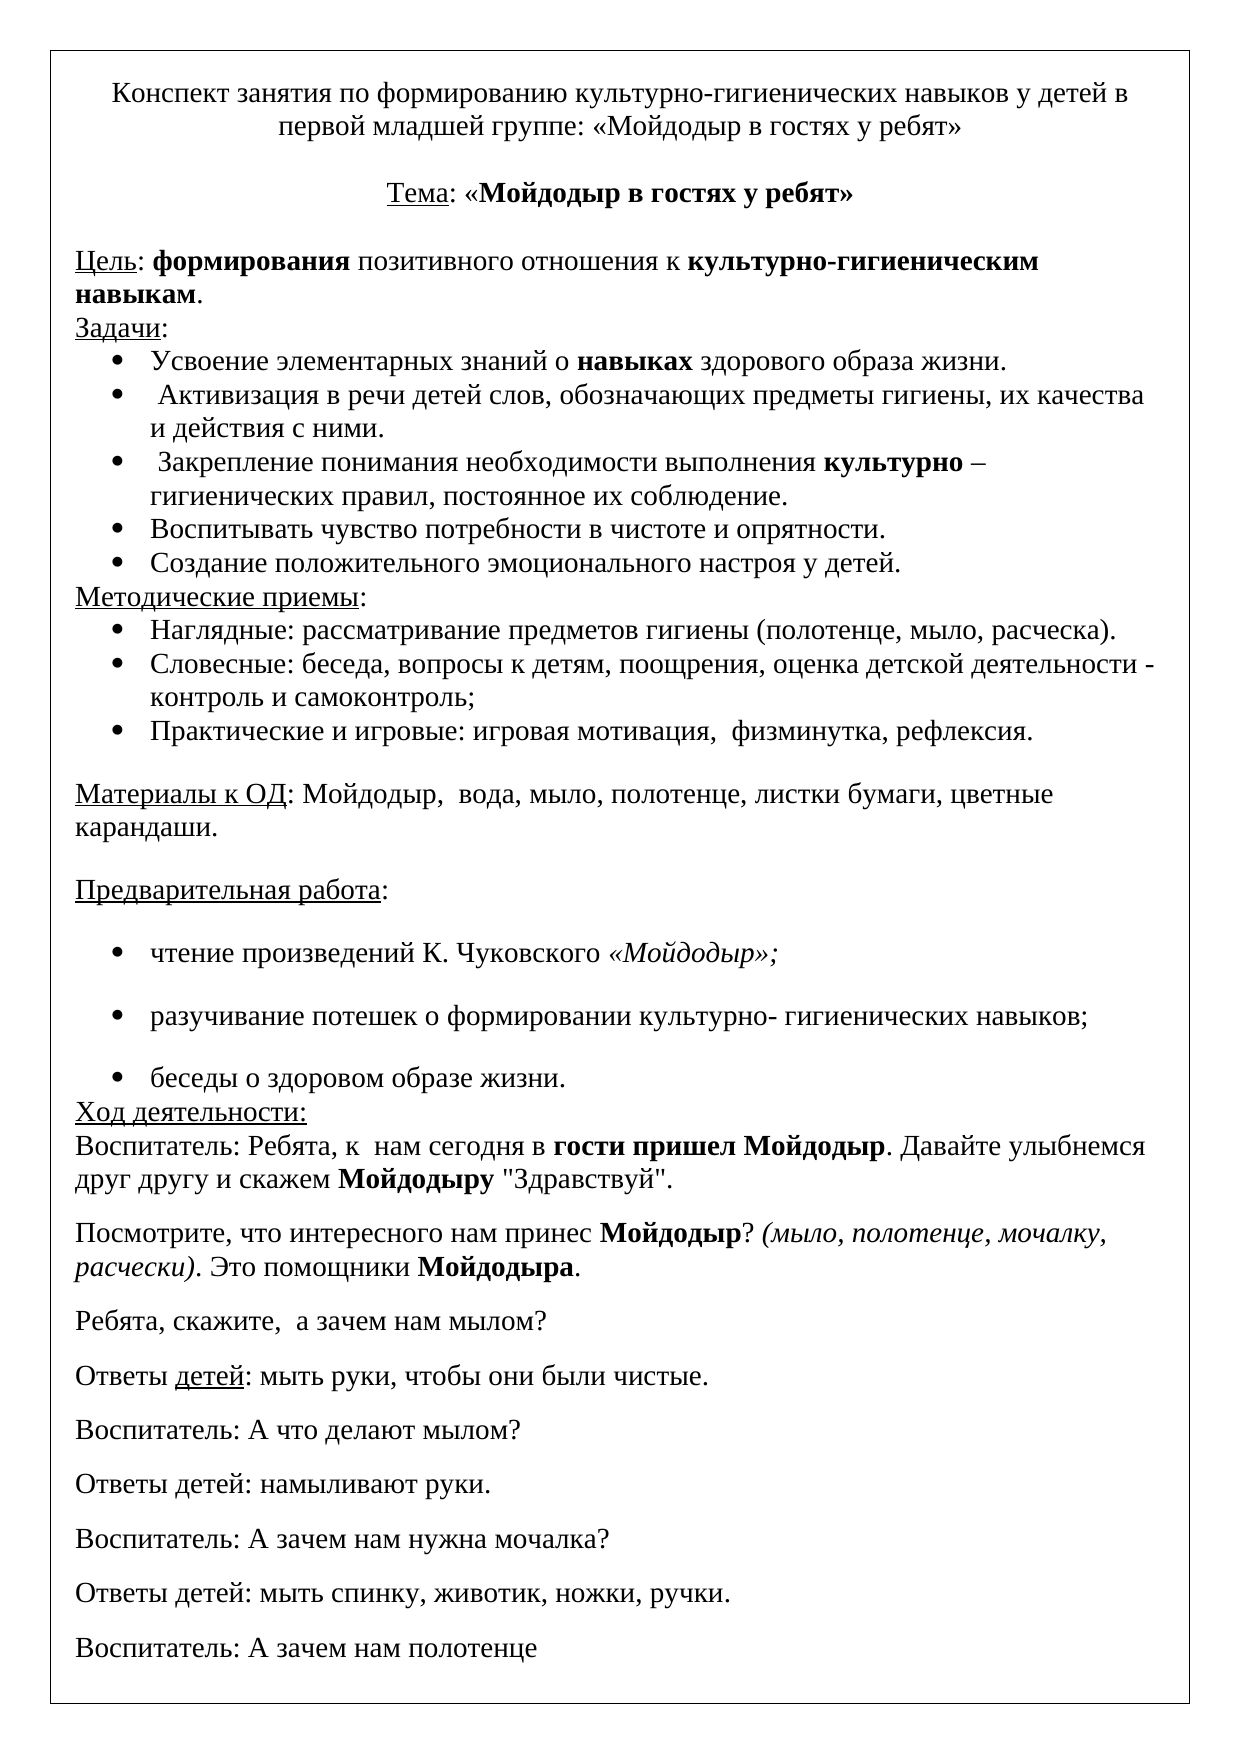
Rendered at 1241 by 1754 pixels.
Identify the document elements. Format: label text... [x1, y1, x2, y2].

text Ребята, скажите, а зачем нам мылом? [75, 1303, 1165, 1337]
list Практические и игровые: игровая мотивация, физминутка, рефлексия. [112, 713, 1165, 747]
text Предварительная работа: [75, 872, 1165, 906]
text Ответы детей: мыть спинку, животик, ножки, ручки. [75, 1575, 1165, 1609]
text Воспитатель: А что делают мылом? [75, 1412, 1165, 1446]
text Воспитатель: А зачем нам полотенце [75, 1630, 1165, 1663]
text Методические приемы: [75, 579, 1165, 612]
text Ответы детей: мыть руки, чтобы они были чистые. [75, 1358, 1165, 1391]
text Конспект занятия по формированию культурно-гигиенических навыков у детей в первой младшей группе: «Мойдодыр в гостях у ребят» [75, 75, 1165, 142]
list Создание положительного эмоционального настроя у детей. [112, 545, 1165, 579]
text Цель: формирования позитивного отношения к культурно-гигиеническим навыкам. [75, 243, 1165, 310]
list Усвоение элементарных знаний о навыках здорового образа жизни. [112, 343, 1165, 377]
text Воспитатель: А зачем нам нужна мочалка? [75, 1521, 1165, 1554]
list Закрепление понимания необходимости выполнения культурно – гигиенических правил, постоянное их соблюдение. [112, 444, 1165, 511]
text Материалы к ОД: Мойдодыр, вода, мыло, полотенце, листки бумаги, цветные карандаши. [75, 776, 1165, 843]
list беседы о здоровом образе жизни. [112, 1060, 1165, 1094]
text Тема: «Мойдодыр в гостях у ребят» [75, 176, 1165, 209]
list Словесные: беседа, вопросы к детям, поощрения, оценка детской деятельности - контроль и самоконтроль; [112, 646, 1165, 713]
text Ответы детей: намыливают руки. [75, 1467, 1165, 1500]
list Активизация в речи детей слов, обозначающих предметы гигиены, их качества и действия с ними. [112, 377, 1165, 444]
text Воспитатель: Ребята, к нам сегодня в гости пришел Мойдодыр. Давайте улыбнемся друг другу и скажем Мойдодыру "Здравствуй". [75, 1128, 1165, 1195]
text Посмотрите, что интересного нам принес Мойдодыр? (мыло, полотенце, мочалку, расчески). Это помощники Мойдодыра. [75, 1216, 1165, 1283]
text Ход деятельности: [75, 1094, 1165, 1128]
list разучивание потешек о формировании культурно- гигиенических навыков; [112, 998, 1165, 1031]
list Наглядные: рассматривание предметов гигиены (полотенце, мыло, расческа). [112, 612, 1165, 646]
text Задачи: [75, 310, 1165, 343]
list Воспитывать чувство потребности в чистоте и опрятности. [112, 511, 1165, 545]
list чтение произведений К. Чуковского «Мойдодыр»; [112, 935, 1165, 968]
